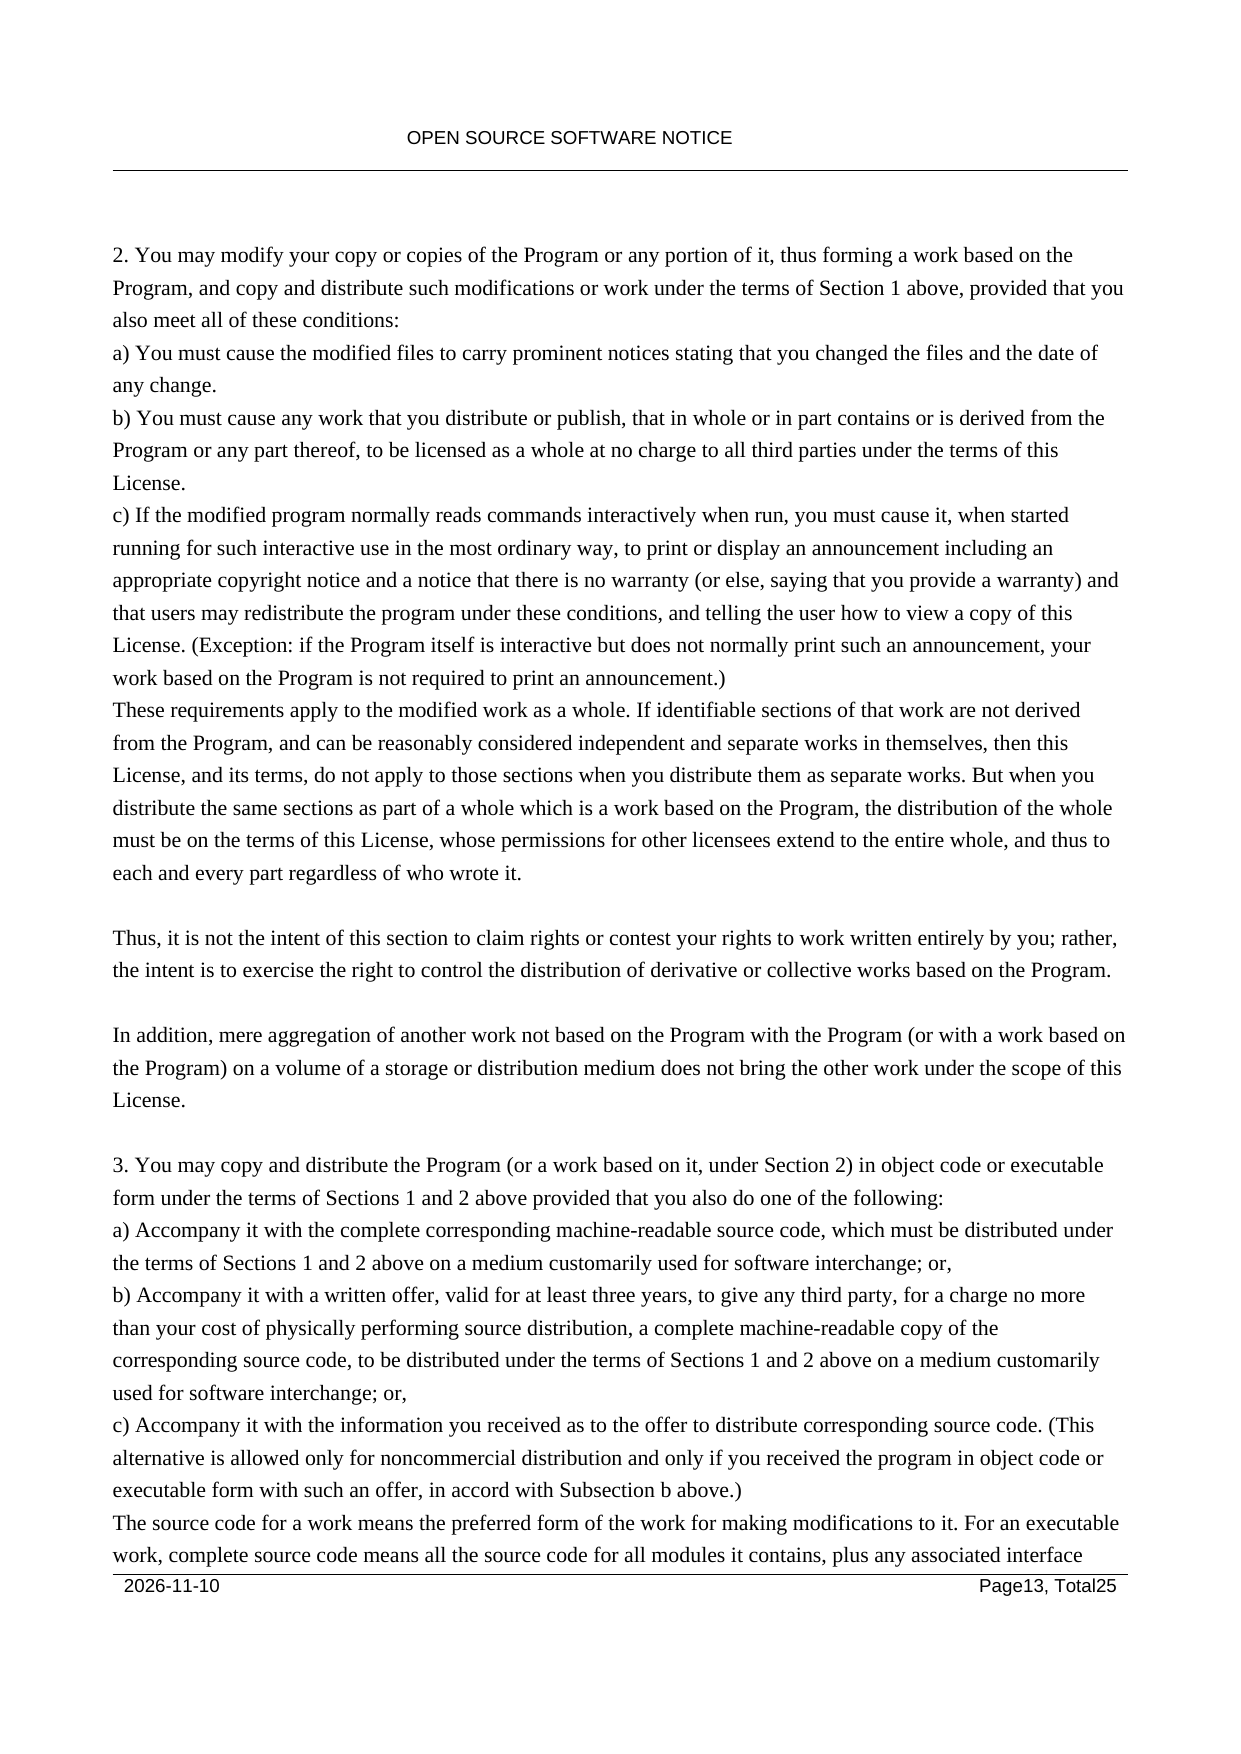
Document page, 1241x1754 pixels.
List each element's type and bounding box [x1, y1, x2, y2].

text [112, 206, 1128, 1571]
